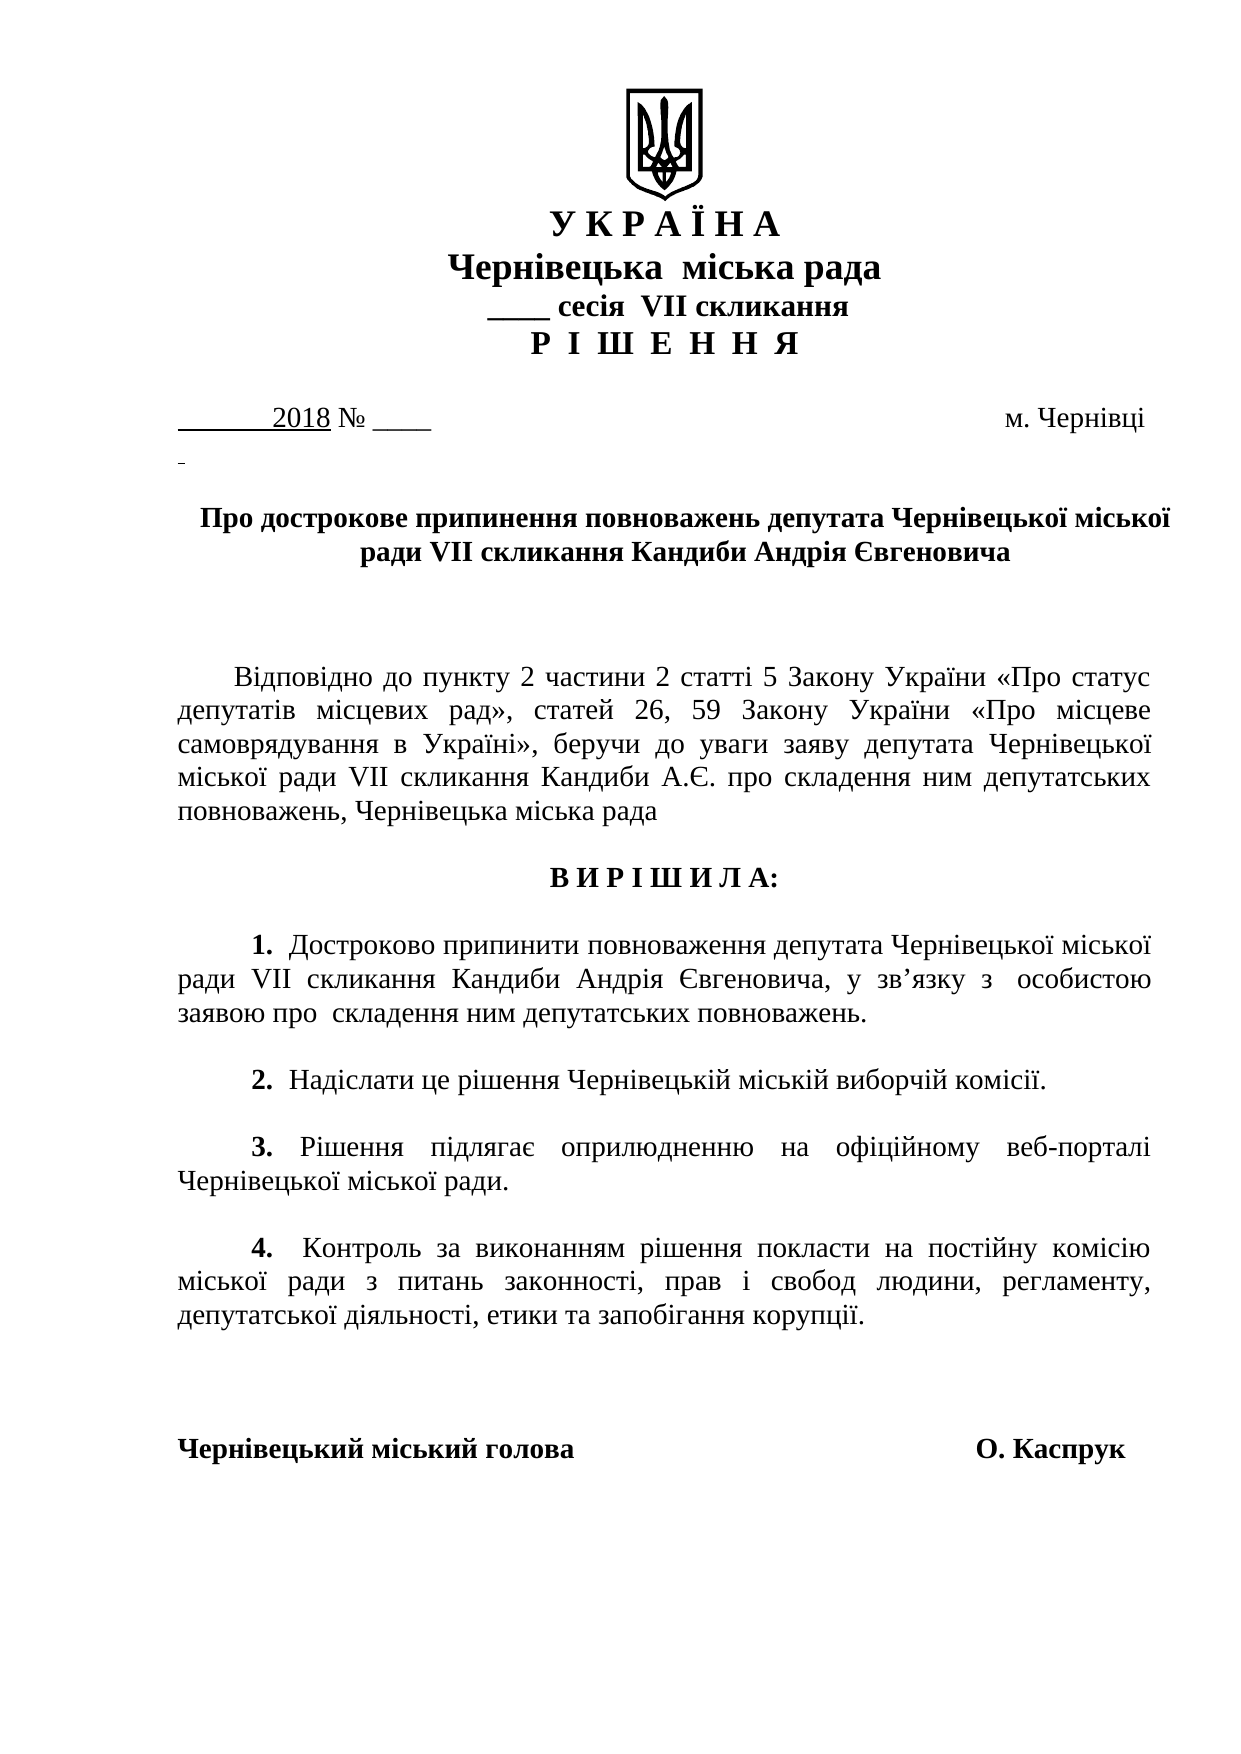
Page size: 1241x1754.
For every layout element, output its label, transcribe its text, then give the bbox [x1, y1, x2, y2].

text ____ сесія VІІ скликання [177, 287, 1152, 323]
text У К Р А Ї Н А [177, 201, 1152, 244]
text 4. Контроль за виконанням рішення покласти на постійну комісію міської ради з питань законності, прав і свобод людини, регламенту, депутатської діяльності, етики та запобігання корупції. [177, 1230, 1152, 1330]
text Відповідно до пункту 2 частини 2 статті 5 Закону України «Про статус депутатів місцевих рад», статей 26, 59 Закону України «Про місцеве самоврядування в Україні», беручи до уваги заяву депутата Чернівецької міської ради VІІ скликання Кандиби А.Є. про складення ним депутатських повноважень, Чернівецька міська рада [177, 659, 1152, 827]
text 3. Рішення підлягає оприлюдненню на офіційному веб-порталі Чернівецької міської ради. [177, 1129, 1152, 1196]
text 2018 № ____ м. Чернівці [177, 400, 1152, 433]
text В И Р І Ш И Л А: [177, 860, 1152, 894]
list Надіслати це рішення Чернівецькій міській виборчій комісії. [251, 1062, 1152, 1096]
text Чернівецька міська рада [177, 244, 1152, 287]
text Чернівецький міський голова О. Каспрук [177, 1431, 1152, 1464]
text 1. Достроково припинити повноваження депутата Чернівецької міської ради VІІ скликання Кандиби Андрія Євгеновича, у зв’язку з особистою заявою про складення ним депутатських повноважень. [177, 927, 1152, 1028]
table_header Про дострокове припинення повноважень депутата Чернівецької міської ради VІІ скликання Кандиби Андрія Євгеновича [189, 467, 1182, 592]
text Р І Ш Е Н Н Я [177, 323, 1152, 362]
